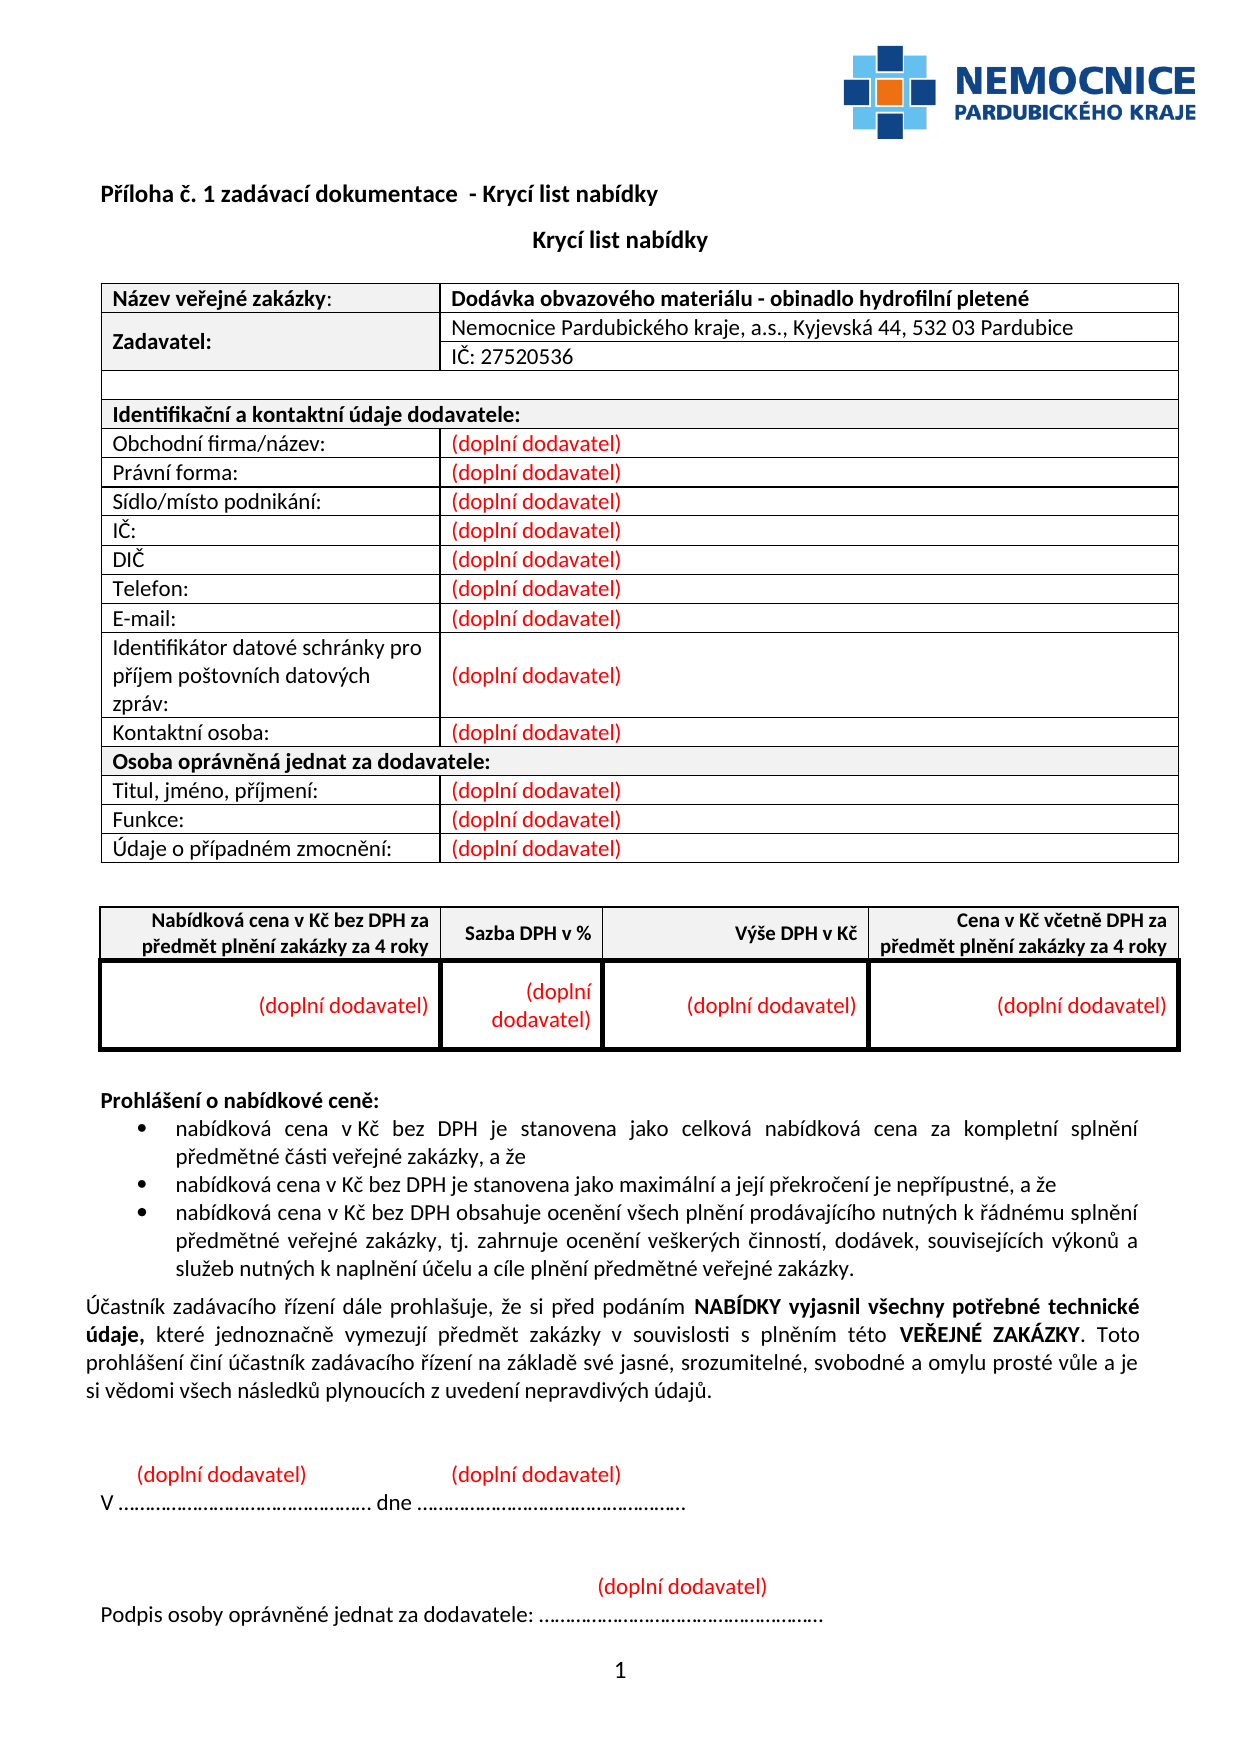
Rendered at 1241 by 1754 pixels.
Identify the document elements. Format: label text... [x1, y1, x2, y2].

table_cell (doplní dodavatel) [441, 776, 1178, 804]
table_cell (doplní dodavatel) [441, 805, 1178, 833]
table_cell Funkce: [102, 805, 439, 833]
text Příloha č. 1 zadávací dokumentace - Krycí list nabídky [100, 178, 1140, 209]
table_cell (doplní dodavatel) [441, 575, 1178, 603]
table_cell IČ: 27520536 [441, 342, 1178, 370]
list nabídková cena v Kč bez DPH je stanovena jako celková nabídková cena za kompletní splnění předmětné části veřejné zakázky, a že [138, 1114, 1140, 1170]
table_cell Osoba oprávněná jednat za dodavatele: [102, 747, 1178, 775]
picture [842, 45, 1196, 140]
table_cell (doplní dodavatel) [441, 718, 1178, 746]
table_header Sazba DPH v % [441, 908, 602, 958]
table_cell (doplní dodavatel) [441, 546, 1178, 573]
table_header Dodávka obvazového materiálu - obinadlo hydrofilní pletené [441, 284, 1178, 312]
table_cell (doplní dodavatel) [441, 633, 1178, 717]
text Prohlášení o nabídkové ceně: [100, 1086, 1140, 1114]
table_header Název veřejné zakázky: [102, 284, 439, 312]
text Krycí list nabídky [100, 224, 1140, 255]
table_cell E-mail: [102, 604, 439, 632]
table_cell Identifikátor datové schránky pro příjem poštovních datových zpráv: [102, 633, 439, 717]
table_header Nabídková cena v Kč bez DPH za předmět plnění zakázky za 4 roky [101, 908, 440, 958]
table_cell (doplní dodavatel) [443, 963, 600, 1047]
table_cell Identifikační a kontaktní údaje dodavatele: [102, 400, 1178, 428]
table_cell Právní forma: [102, 458, 439, 486]
list nabídková cena v Kč bez DPH obsahuje ocenění všech plnění prodávajícího nutných k řádnému splnění předmětné veřejné zakázky, tj. zahrnuje ocenění veškerých činností, dodávek, souvisejících výkonů a služeb nutných k naplnění účelu a cíle plnění předmětné veřejné zakázky. [138, 1198, 1140, 1282]
table_cell (doplní dodavatel) [441, 488, 1178, 515]
text (doplní dodavatel) (doplní dodavatel) [100, 1460, 1140, 1488]
table_cell (doplní dodavatel) [871, 963, 1176, 1047]
table_cell (doplní dodavatel) [441, 516, 1178, 544]
text (doplní dodavatel) [100, 1572, 1140, 1600]
text Podpis osoby oprávněné jednat za dodavatele: ……………………………………………… [100, 1600, 1140, 1628]
table_cell (doplní dodavatel) [441, 429, 1178, 457]
text V ………………………………………… dne …………………………………………… [100, 1488, 1140, 1516]
table_cell Kontaktní osoba: [102, 718, 439, 746]
table_cell Obchodní firma/název: [102, 429, 439, 457]
table_cell Nemocnice Pardubického kraje, a.s., Kyjevská 44, 532 03 Pardubice [441, 313, 1178, 341]
table_cell (doplní dodavatel) [102, 963, 438, 1047]
table_cell IČ: [102, 516, 439, 544]
table_cell Sídlo/místo podnikání: [102, 488, 439, 515]
table_cell Titul, jméno, příjmení: [102, 776, 439, 804]
table_cell Telefon: [102, 575, 439, 603]
table_cell [102, 371, 1178, 399]
table_cell (doplní dodavatel) [441, 604, 1178, 632]
table_cell Zadavatel: [102, 313, 439, 370]
table_header Cena v Kč včetně DPH za předmět plnění zakázky za 4 roky [869, 908, 1178, 958]
table_cell DIČ [102, 546, 439, 573]
table_cell Údaje o případném zmocnění: [102, 834, 439, 862]
table_cell (doplní dodavatel) [441, 458, 1178, 486]
table_cell (doplní dodavatel) [605, 963, 866, 1047]
table_cell (doplní dodavatel) [441, 834, 1178, 862]
list nabídková cena v Kč bez DPH je stanovena jako maximální a její překročení je nepřípustné, a že [138, 1170, 1140, 1198]
table_header Výše DPH v Kč [603, 908, 868, 958]
list Účastník zadávacího řízení dále prohlašuje, že si před podáním NABÍDKY vyjasnil všechny potřebné technické údaje, které jednoznačně vymezují předmět zakázky v souvislosti s plněním této VEŘEJNÉ ZAKÁZKY. Toto prohlášení činí účastník zadávacího řízení na základě své jasné, srozumitelné, svobodné a omylu prosté vůle a je si vědomi všech následků plynoucích z uvedení nepravdivých údajů. [86, 1292, 1140, 1404]
